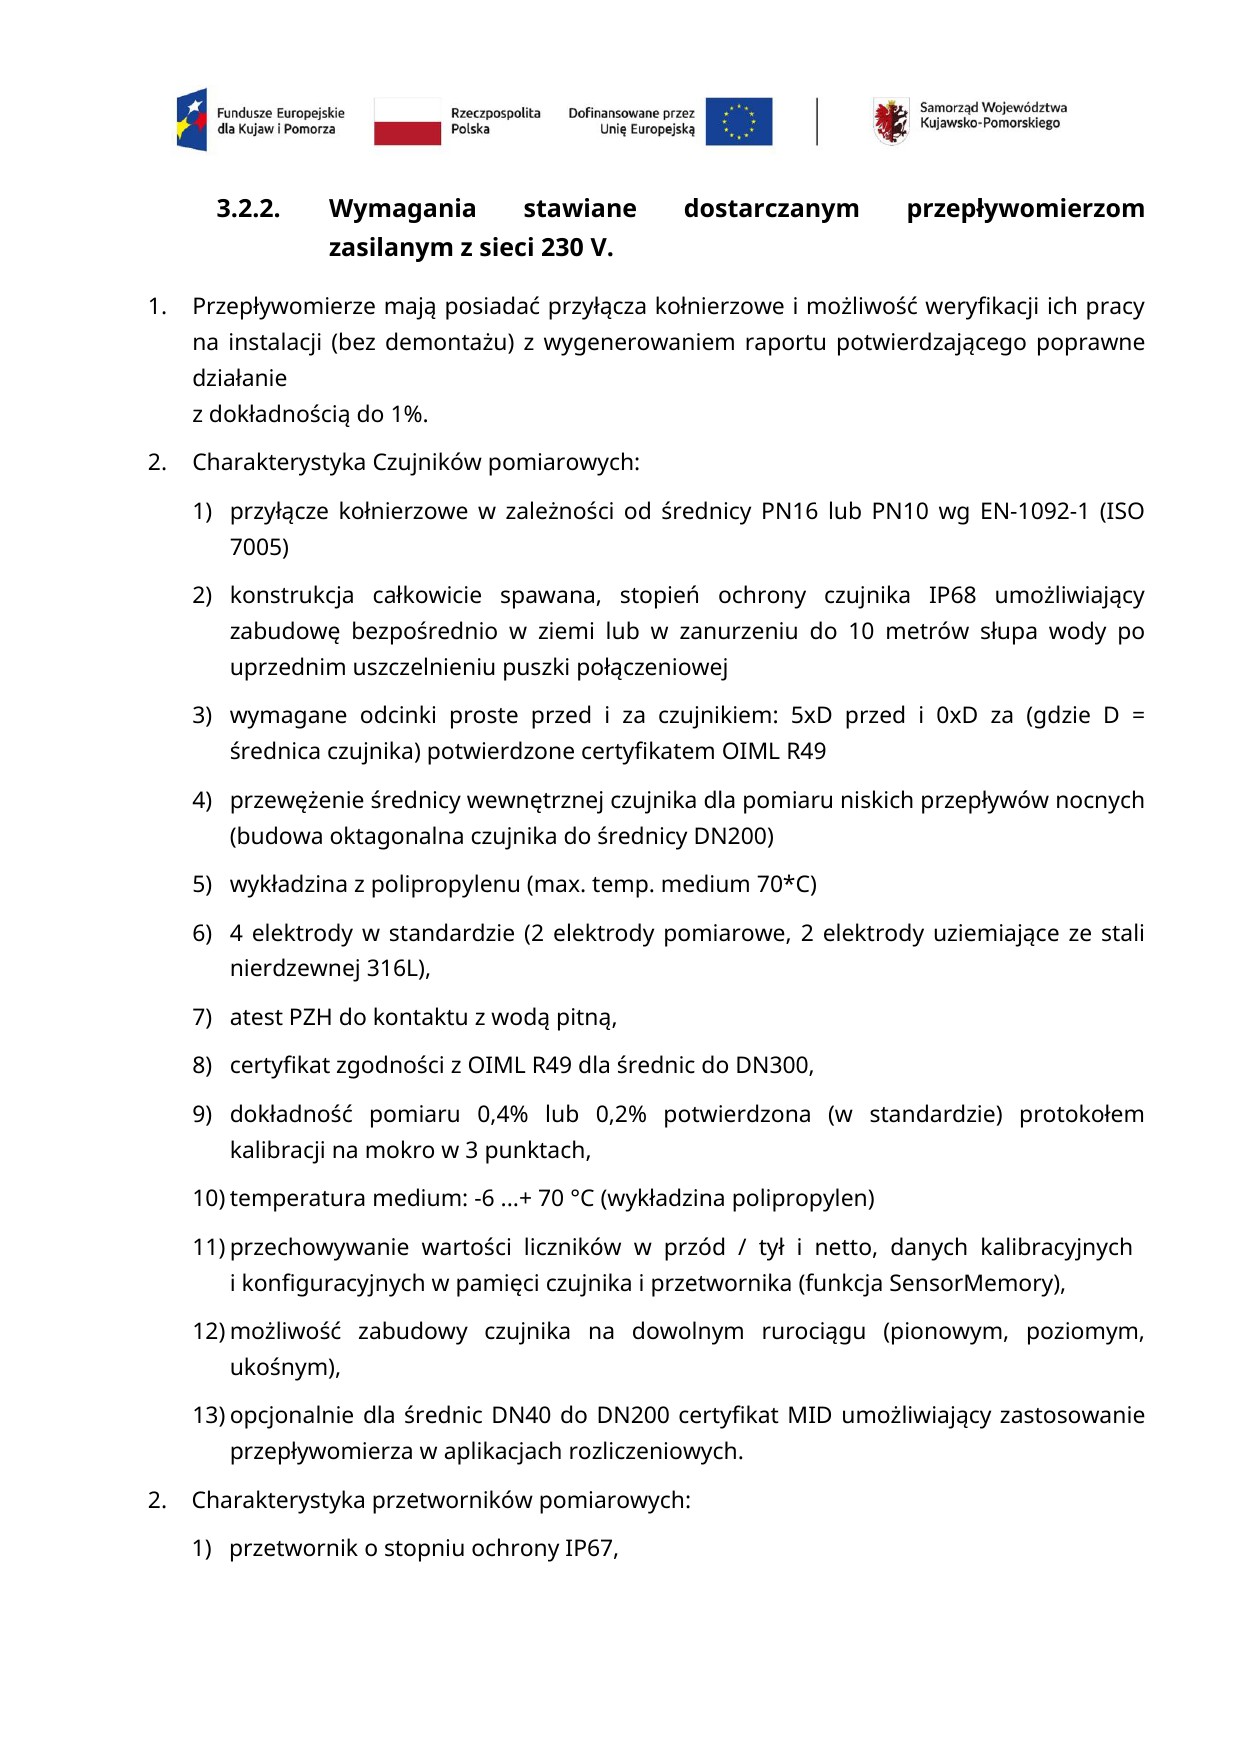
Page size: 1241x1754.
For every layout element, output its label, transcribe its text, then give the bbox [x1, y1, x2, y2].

list przewężenie średnicy wewnętrznej czujnika dla pomiaru niskich przepływów nocnych (budowa oktagonalna czujnika do średnicy DN200) [192, 784, 1146, 851]
list Przepływomierze mają posiadać przyłącza kołnierzowe i możliwość weryfikacji ich pracy na instalacji (bez demontażu) z wygenerowaniem raportu potwierdzającego poprawne działanie z dokładnością do 1%. [148, 290, 1146, 429]
list dokładność pomiaru 0,4% lub 0,2% potwierdzona (w standardzie) protokołem kalibracji na mokro w 3 punktach, [192, 1098, 1146, 1165]
list przyłącze kołnierzowe w zależności od średnicy PN16 lub PN10 wg EN-1092-1 (ISO 7005) [192, 494, 1146, 562]
list wymagane odcinki proste przed i za czujnikiem: 5xD przed i 0xD za (gdzie D = średnica czujnika) potwierdzone certyfikatem OIML R49 [192, 699, 1146, 766]
list 4 elektrody w standardzie (2 elektrody pomiarowe, 2 elektrody uziemiające ze stali nierdzewnej 316L), [192, 916, 1146, 984]
list temperatura medium: -6 ...+ 70 °C (wykładzina polipropylen) [192, 1182, 1146, 1213]
list konstrukcja całkowicie spawana, stopień ochrony czujnika IP68 umożliwiający zabudowę bezpośrednio w ziemi lub w zanurzeniu do 10 metrów słupa wody po uprzednim uszczelnieniu puszki połączeniowej [192, 579, 1146, 682]
list możliwość zabudowy czujnika na dowolnym rurociągu (pionowym, poziomym, ukośnym), [192, 1315, 1146, 1382]
list wykładzina z polipropylenu (max. temp. medium 70*C) [192, 868, 1146, 899]
list przetwornik o stopniu ochrony IP67, [191, 1532, 1146, 1563]
list przechowywanie wartości liczników w przód / tył i netto, danych kalibracyjnych i konfiguracyjnych w pamięci czujnika i przetwornika (funkcja SensorMemory), [192, 1231, 1146, 1298]
list Charakterystyka Czujników pomiarowych: [148, 446, 1146, 477]
list atest PZH do kontaktu z wodą pitną, [192, 1001, 1146, 1032]
list opcjonalnie dla średnic DN40 do DN200 certyfikat MID umożliwiający zastosowanie przepływomierza w aplikacjach rozliczeniowych. [192, 1399, 1146, 1466]
subtitle Wymagania stawiane dostarczanym przepływomierzom zasilanym z sieci 230 V. [216, 191, 1146, 264]
list certyfikat zgodności z OIML R49 dla średnic do DN300, [192, 1049, 1146, 1081]
list Charakterystyka przetworników pomiarowych: [148, 1484, 1146, 1515]
